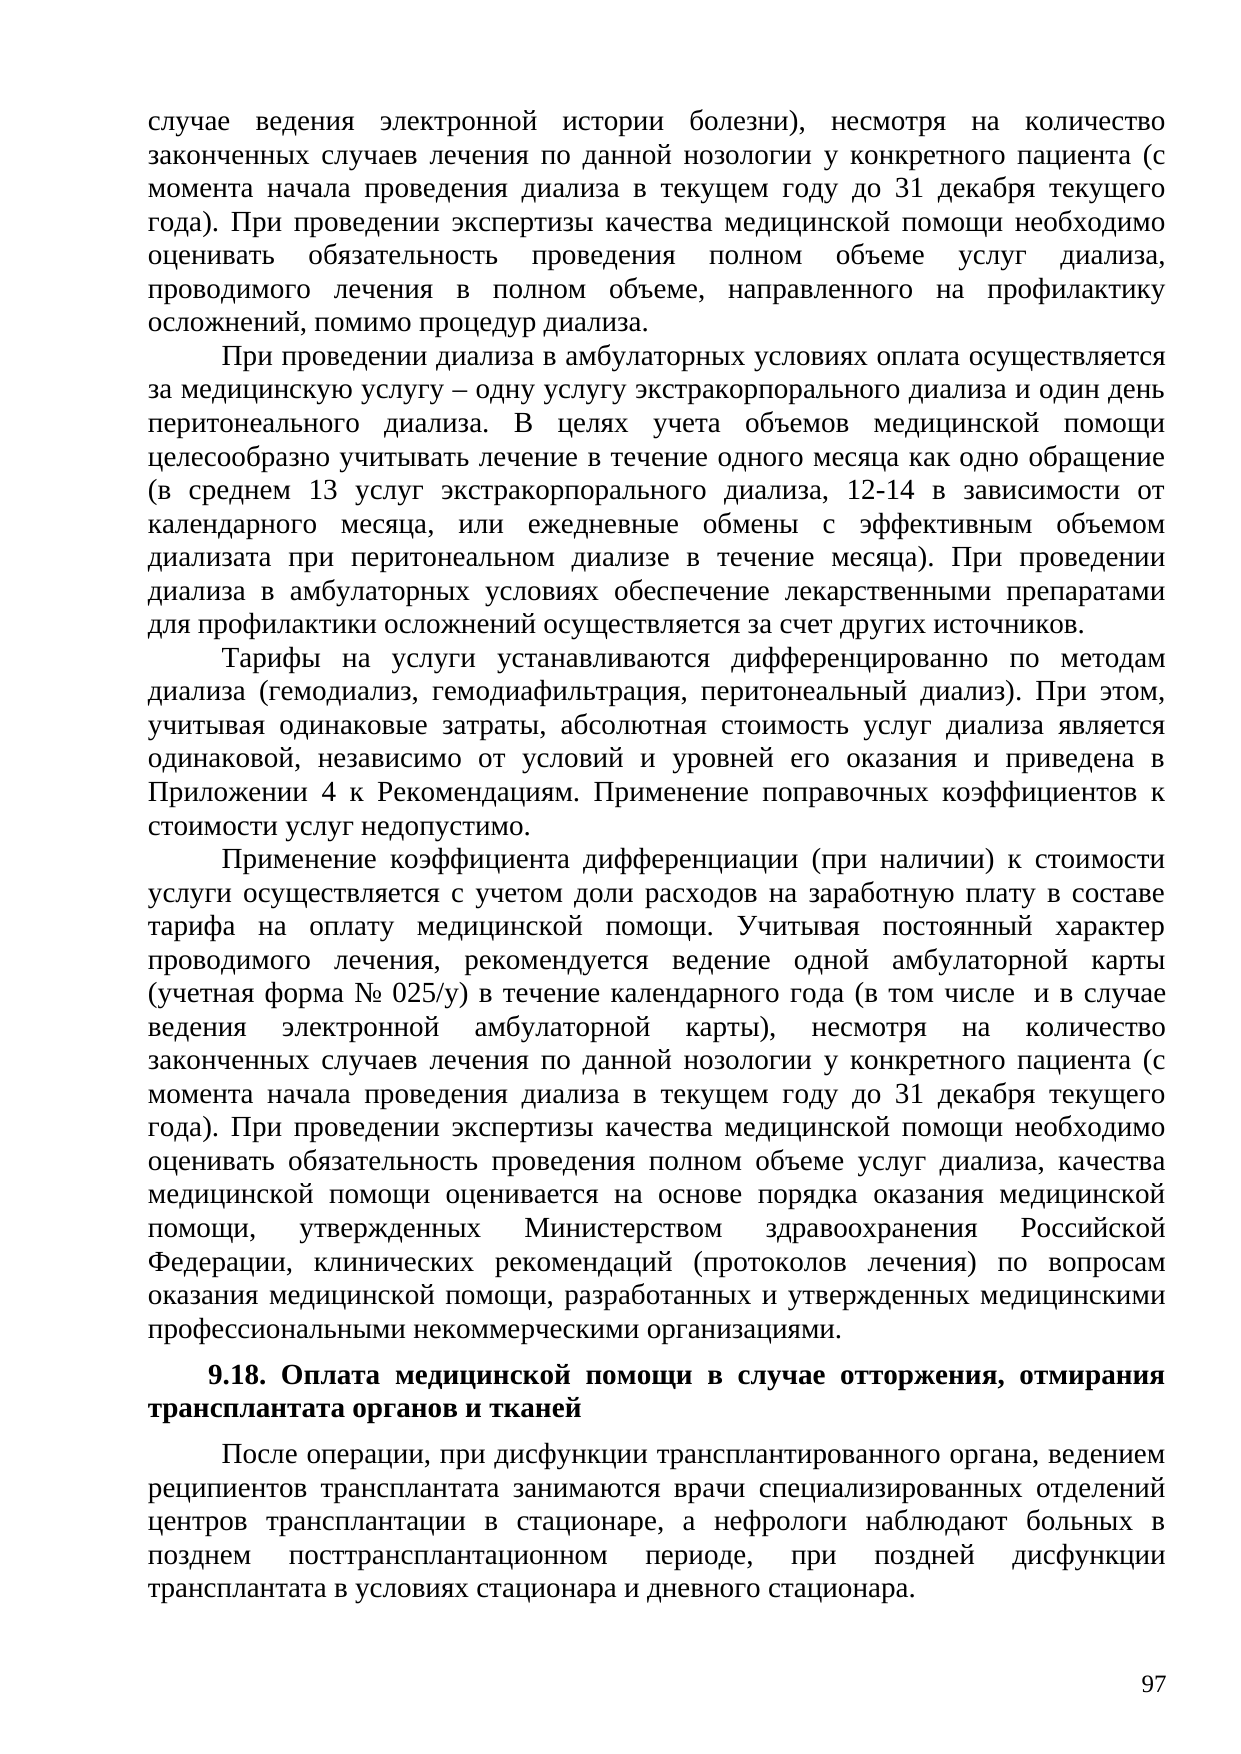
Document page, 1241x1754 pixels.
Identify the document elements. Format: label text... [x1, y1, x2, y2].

text После операции, при дисфункции трансплантированного органа, ведением реципиентов трансплантата занимаются врачи специализированных отделений центров трансплантации в стационаре, а нефрологи наблюдают больных в позднем посттрансплантационном периоде, при поздней дисфункции трансплантата в условиях стационара и дневного стационара. [148, 1436, 1166, 1604]
text Тарифы на услуги устанавливаются дифференцированно по методам диализа (гемодиализ, гемодиафильтрация, перитонеальный диализ). При этом, учитывая одинаковые затраты, абсолютная стоимость услуг диализа является одинаковой, независимо от условий и уровней его оказания и приведена в Приложении 4 к Рекомендациям. Применение поправочных коэффициентов к стоимости услуг недопустимо. [148, 640, 1166, 841]
text Применение коэффициента дифференциации (при наличии) к стоимости услуги осуществляется с учетом доли расходов на заработную плату в составе тарифа на оплату медицинской помощи. Учитывая постоянный характер проводимого лечения, рекомендуется ведение одной амбулаторной карты (учетная форма № 025/у) в течение календарного года (в том числе и в случае ведения электронной амбулаторной карты), несмотря на количество законченных случаев лечения по данной нозологии у конкретного пациента (с момента начала проведения диализа в текущем году до 31 декабря текущего года). При проведении экспертизы качества медицинской помощи необходимо оценивать обязательность проведения полном объеме услуг диализа, качества медицинской помощи оценивается на основе порядка оказания медицинской помощи, утвержденных Министерством здравоохранения Российской Федерации, клинических рекомендаций (протоколов лечения) по вопросам оказания медицинской помощи, разработанных и утвержденных медицинскими профессиональными некоммерческими организациями. [148, 841, 1166, 1344]
subtitle 9.18. Оплата медицинской помощи в случае отторжения, отмирания трансплантата органов и тканей [148, 1357, 1166, 1424]
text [148, 103, 1166, 338]
text При проведении диализа в амбулаторных условиях оплата осуществляется за медицинскую услугу – одну услугу экстракорпорального диализа и один день перитонеального диализа. В целях учета объемов медицинской помощи целесообразно учитывать лечение в течение одного месяца как одно обращение (в среднем 13 услуг экстракорпорального диализа, 12-14 в зависимости от календарного месяца, или ежедневные обмены с эффективным объемом диализата при перитонеальном диализе в течение месяца). При проведении диализа в амбулаторных условиях обеспечение лекарственными препаратами для профилактики осложнений осуществляется за счет других источников. [148, 338, 1166, 640]
